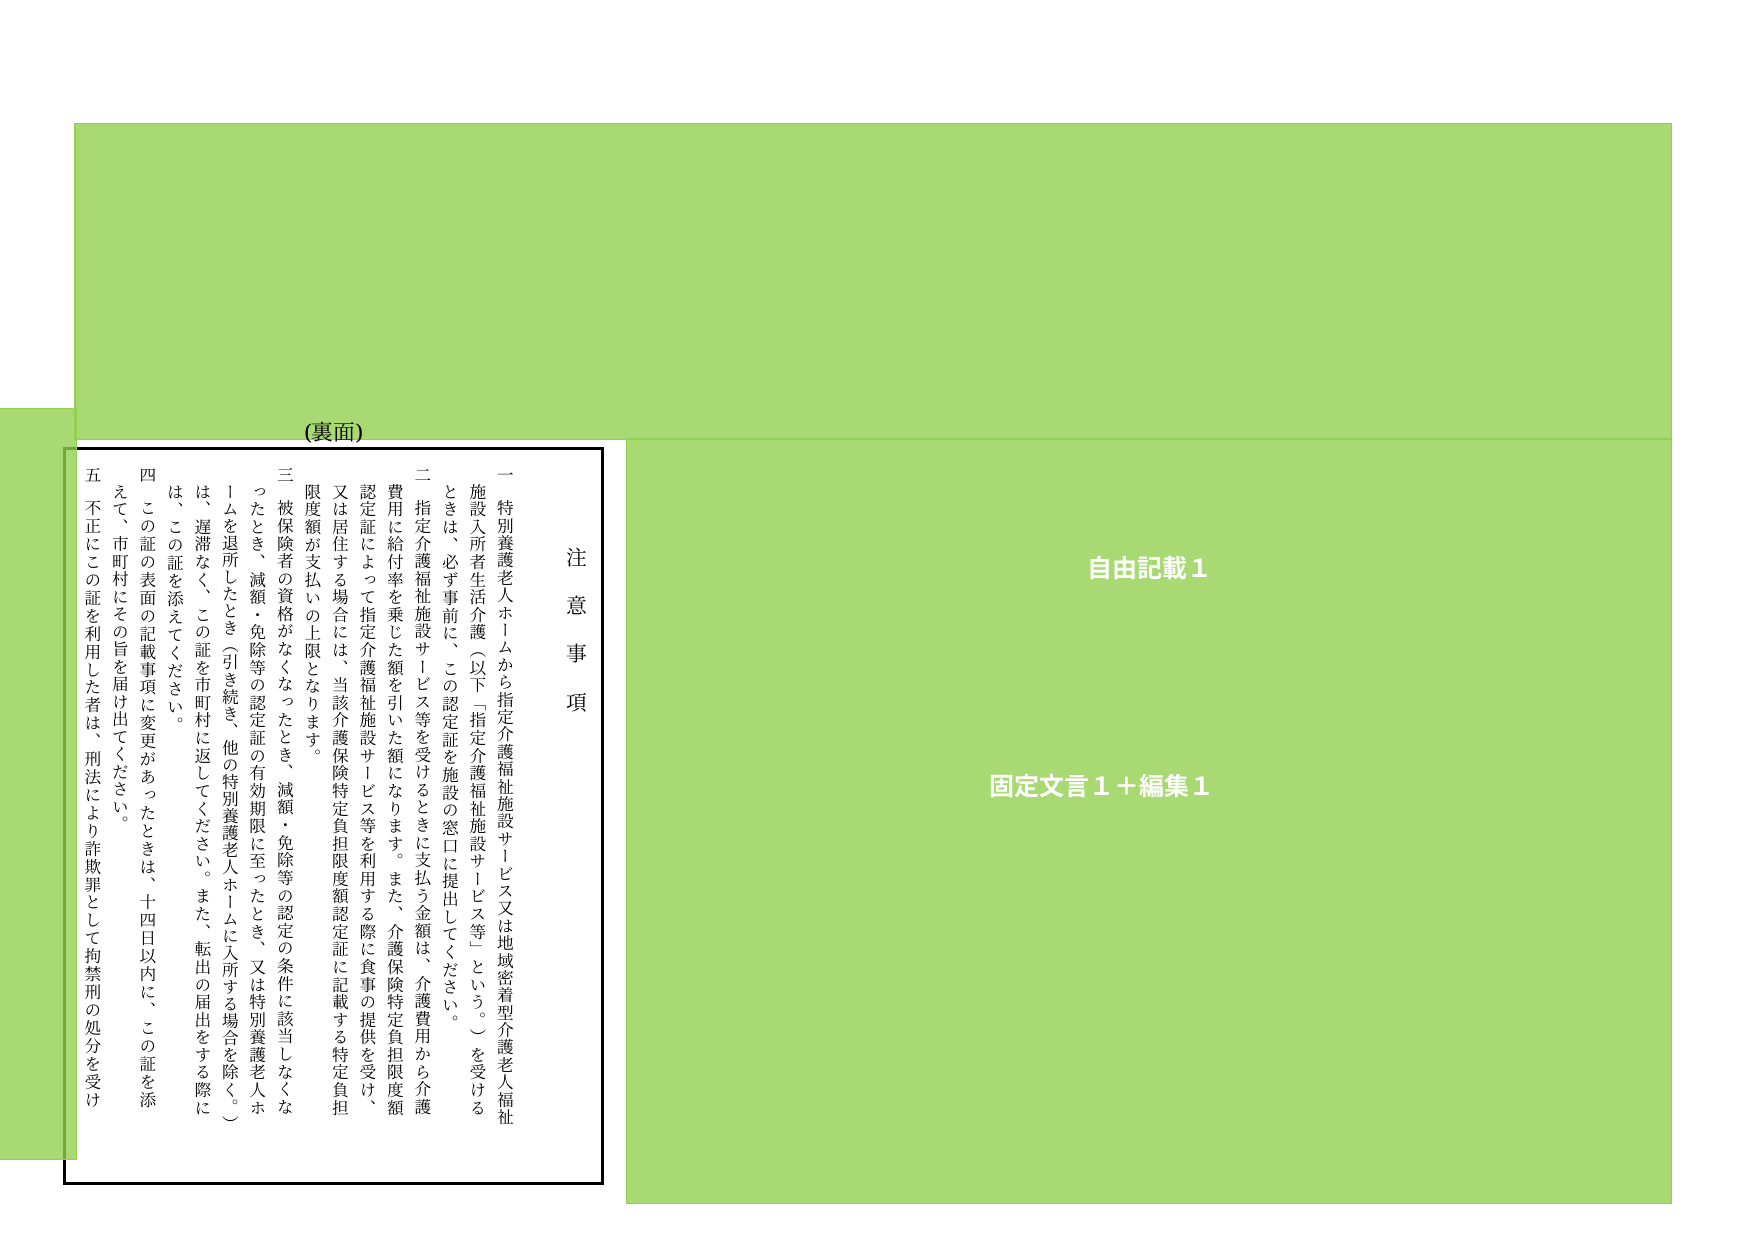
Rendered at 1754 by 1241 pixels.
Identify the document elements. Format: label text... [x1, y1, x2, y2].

table_cell 注 意 事 項 一 特別養護老人ホームから指定介護福祉施設サービス又は地域密着型介護老人福祉 施設入所者生活介護（以下「指定介護福祉施設サービス等」という。）を受ける ときは、必ず事前に、この認定証を施設の窓口に提出してください。 二 指定介護福祉施設サービス等を受けるときに支払う金額は、介護費用から介護 費用に給付率を乗じた額を引いた額になります。また、介護保険特定負担限度額 認定証によって指定介護福祉施設サービス等を利用する際に食事の提供を受け、 又は居住する場合には、当該介護保険特定負担限度額認定証に記載する特定負担 限度額が支払いの上限となります。 三 被保険者の資格がなくなったとき、減額・免除等の認定の条件に該当しなくな ったとき、減額・免除等の認定証の有効期限に至ったとき、又は特別養護老人ホ ームを退所したとき（引き続き、他の特別養護老人ホームに入所する場合を除く。） は、遅滞なく、この証を市町村に返してください。また、転出の届出をする際に は、この証を添えてください。 四 この証の表面の記載事項に変更があったときは、十四日以内に、この証を添 えて、市町村にその旨を届け出てください。 五 不正にこの証を利用した者は、刑法により詐欺罪として拘禁刑の処分を受け ます。 [66, 450, 601, 1182]
table_header (裏面) [77, 415, 602, 447]
